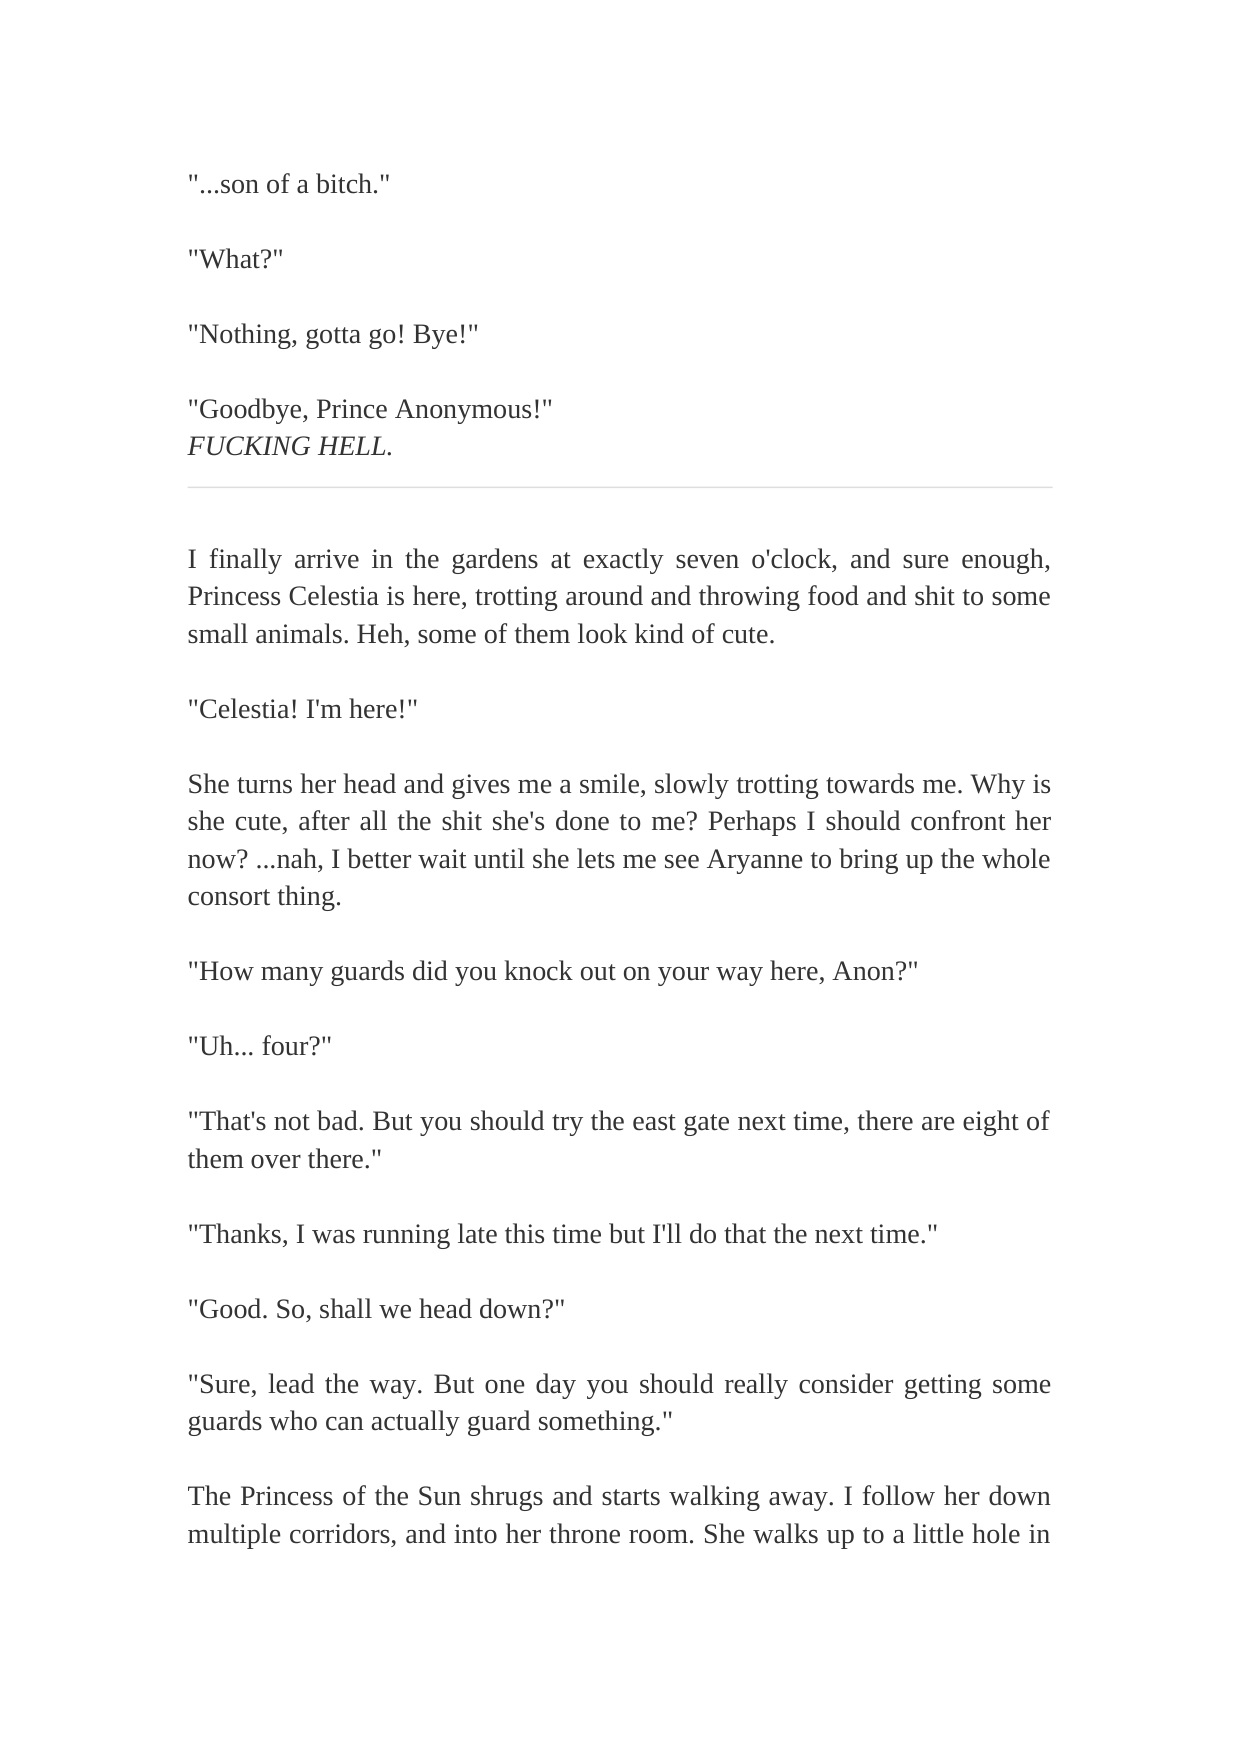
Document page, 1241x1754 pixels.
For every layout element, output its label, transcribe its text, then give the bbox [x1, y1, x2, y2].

text "Sure, lead the way. But one day you should really consider getting some guards who can actually guard something." [187, 1364, 1053, 1439]
text "That's not bad. But you should try the east gate next time, there are eight of them over there." [187, 1102, 1053, 1177]
text I finally arrive in the gardens at exactly seven o'clock, and sure enough, Princess Celestia is here, trotting around and throwing food and shit to some small animals. Heh, some of them look kind of cute. [187, 539, 1053, 652]
text "Goodbye, Prince Anonymous!" [187, 389, 1053, 427]
text "How many guards did you knock out on your way here, Anon?" [187, 952, 1053, 989]
text "...son of a bitch." [187, 164, 1053, 202]
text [187, 1477, 1053, 1552]
text FUCKING HELL. [187, 427, 1053, 464]
text "What?" [187, 239, 1053, 277]
text "Uh... four?" [187, 1027, 1053, 1064]
text "Celestia! I'm here!" [187, 689, 1053, 727]
text "Good. So, shall we head down?" [187, 1289, 1053, 1327]
text "Nothing, gotta go! Bye!" [187, 314, 1053, 352]
text "Thanks, I was running late this time but I'll do that the next time." [187, 1214, 1053, 1252]
text She turns her head and gives me a smile, slowly trotting towards me. Why is she cute, after all the shit she's done to me? Perhaps I should confront her now? ...nah, I better wait until she lets me see Aryanne to bring up the whole consort thing. [187, 764, 1053, 914]
